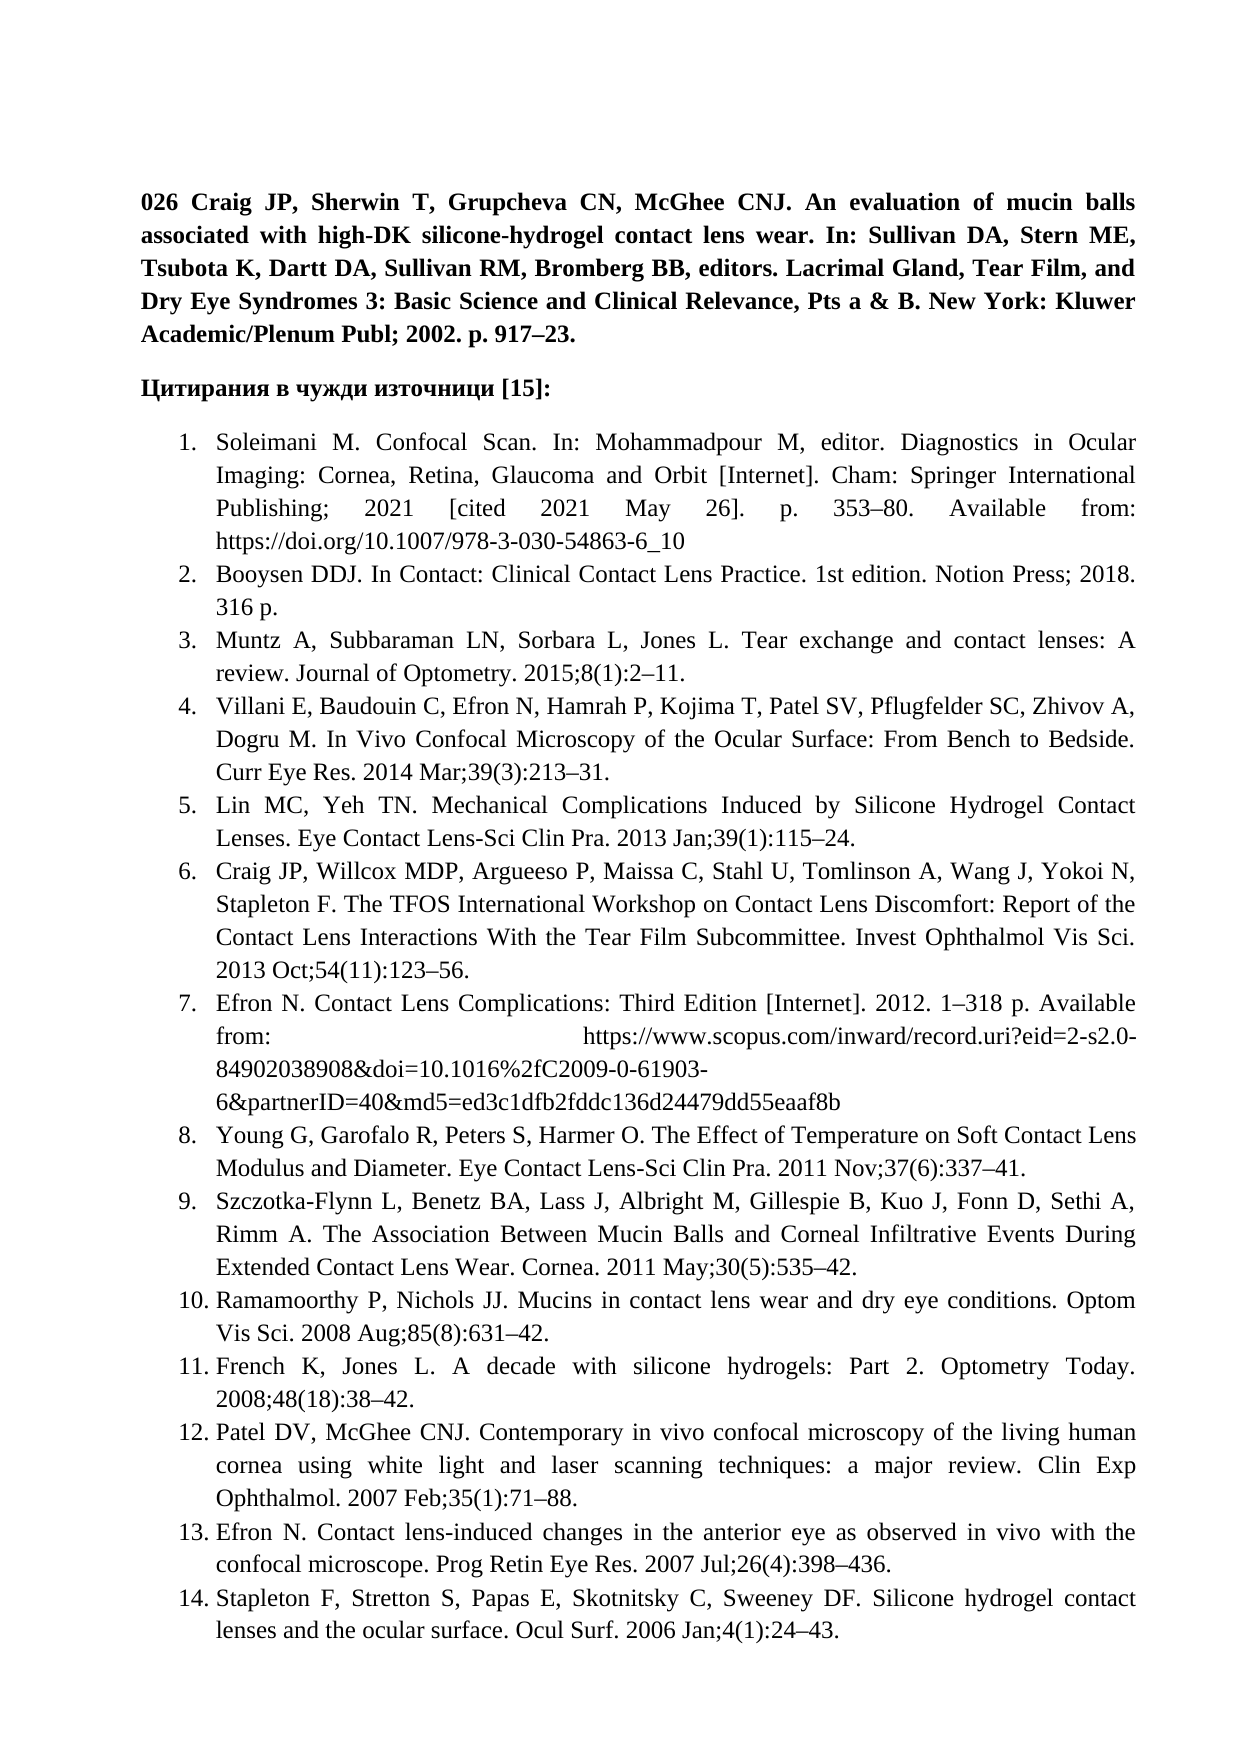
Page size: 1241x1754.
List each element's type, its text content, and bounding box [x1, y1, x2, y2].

list Stapleton F, Stretton S, Papas E, Skotnitsky C, Sweeney DF. Silicone hydrogel contact lenses and the ocular surface. Ocul Surf. 2006 Jan;4(1):24–43. [178, 1583, 1137, 1644]
list Szczotka-Flynn L, Benetz BA, Lass J, Albright M, Gillespie B, Kuo J, Fonn D, Sethi A, Rimm A. The Association Between Mucin Balls and Corneal Infiltrative Events During Extended Contact Lens Wear. Cornea. 2011 May;30(5):535–42. [178, 1186, 1137, 1281]
list Lin MC, Yeh TN. Mechanical Complications Induced by Silicone Hydrogel Contact Lenses. Eye Contact Lens-Sci Clin Pra. 2013 Jan;39(1):115–24. [178, 790, 1137, 852]
list Craig JP, Willcox MDP, Argueeso P, Maissa C, Stahl U, Tomlinson A, Wang J, Yokoi N, Stapleton F. The TFOS International Workshop on Contact Lens Discomfort: Report of the Contact Lens Interactions With the Tear Film Subcommittee. Invest Ophthalmol Vis Sci. 2013 Oct;54(11):123–56. [178, 856, 1137, 984]
list Soleimani M. Confocal Scan. In: Mohammadpour M, editor. Diagnostics in Ocular Imaging: Cornea, Retina, Glaucoma and Orbit [Internet]. Cham: Springer International Publishing; 2021 [cited 2021 May 26]. p. 353–80. Available from: https://doi.org/10.1007/978-3-030-54863-6_10 [178, 427, 1137, 555]
list Young G, Garofalo R, Peters S, Harmer O. The Effect of Temperature on Soft Contact Lens Modulus and Diameter. Eye Contact Lens-Sci Clin Pra. 2011 Nov;37(6):337–41. [178, 1120, 1137, 1182]
list Ramamoorthy P, Nichols JJ. Mucins in contact lens wear and dry eye conditions. Optom Vis Sci. 2008 Aug;85(8):631–42. [178, 1285, 1137, 1347]
text 026 Craig JP, Sherwin T, Grupcheva CN, McGhee CNJ. An evaluation of mucin balls associated with high-DK silicone-hydrogel contact lens wear. In: Sullivan DA, Stern ME, Tsubota K, Dartt DA, Sullivan RM, Bromberg BB, editors. Lacrimal Gland, Tear Film, and Dry Eye Syndromes 3: Basic Science and Clinical Relevance, Pts a & B. New York: Kluwer Academic/Plenum Publ; 2002. p. 917–23. [141, 187, 1137, 348]
list Muntz A, Subbaraman LN, Sorbara L, Jones L. Tear exchange and contact lenses: A review. Journal of Optometry. 2015;8(1):2–11. [178, 625, 1137, 687]
list Efron N. Contact lens-induced changes in the anterior eye as observed in vivo with the confocal microscope. Prog Retin Eye Res. 2007 Jul;26(4):398–436. [178, 1517, 1137, 1578]
list Booysen DDJ. In Contact: Clinical Contact Lens Practice. 1st edition. Notion Press; 2018. 316 p. [178, 559, 1137, 621]
list Villani E, Baudouin C, Efron N, Hamrah P, Kojima T, Patel SV, Pflugfelder SC, Zhivov A, Dogru M. In Vivo Confocal Microscopy of the Ocular Surface: From Bench to Bedside. Curr Eye Res. 2014 Mar;39(3):213–31. [178, 691, 1137, 786]
text Цитирания в чужди източници [15]: [141, 373, 1137, 402]
list Efron N. Contact Lens Complications: Third Edition [Internet]. 2012. 1–318 p. Available from: https://www.scopus.com/inward/record.uri?eid=2-s2.0-84902038908&doi=10.1016%2fC2009-0-61903-6&partnerID=40&md5=ed3c1dfb2fddc136d24479dd55eaaf8b [178, 988, 1137, 1116]
list Patel DV, McGhee CNJ. Contemporary in vivo confocal microscopy of the living human cornea using white light and laser scanning techniques: a major review. Clin Exp Ophthalmol. 2007 Feb;35(1):71–88. [178, 1417, 1137, 1512]
list French K, Jones L. A decade with silicone hydrogels: Part 2. Optometry Today. 2008;48(18):38–42. [178, 1351, 1137, 1413]
